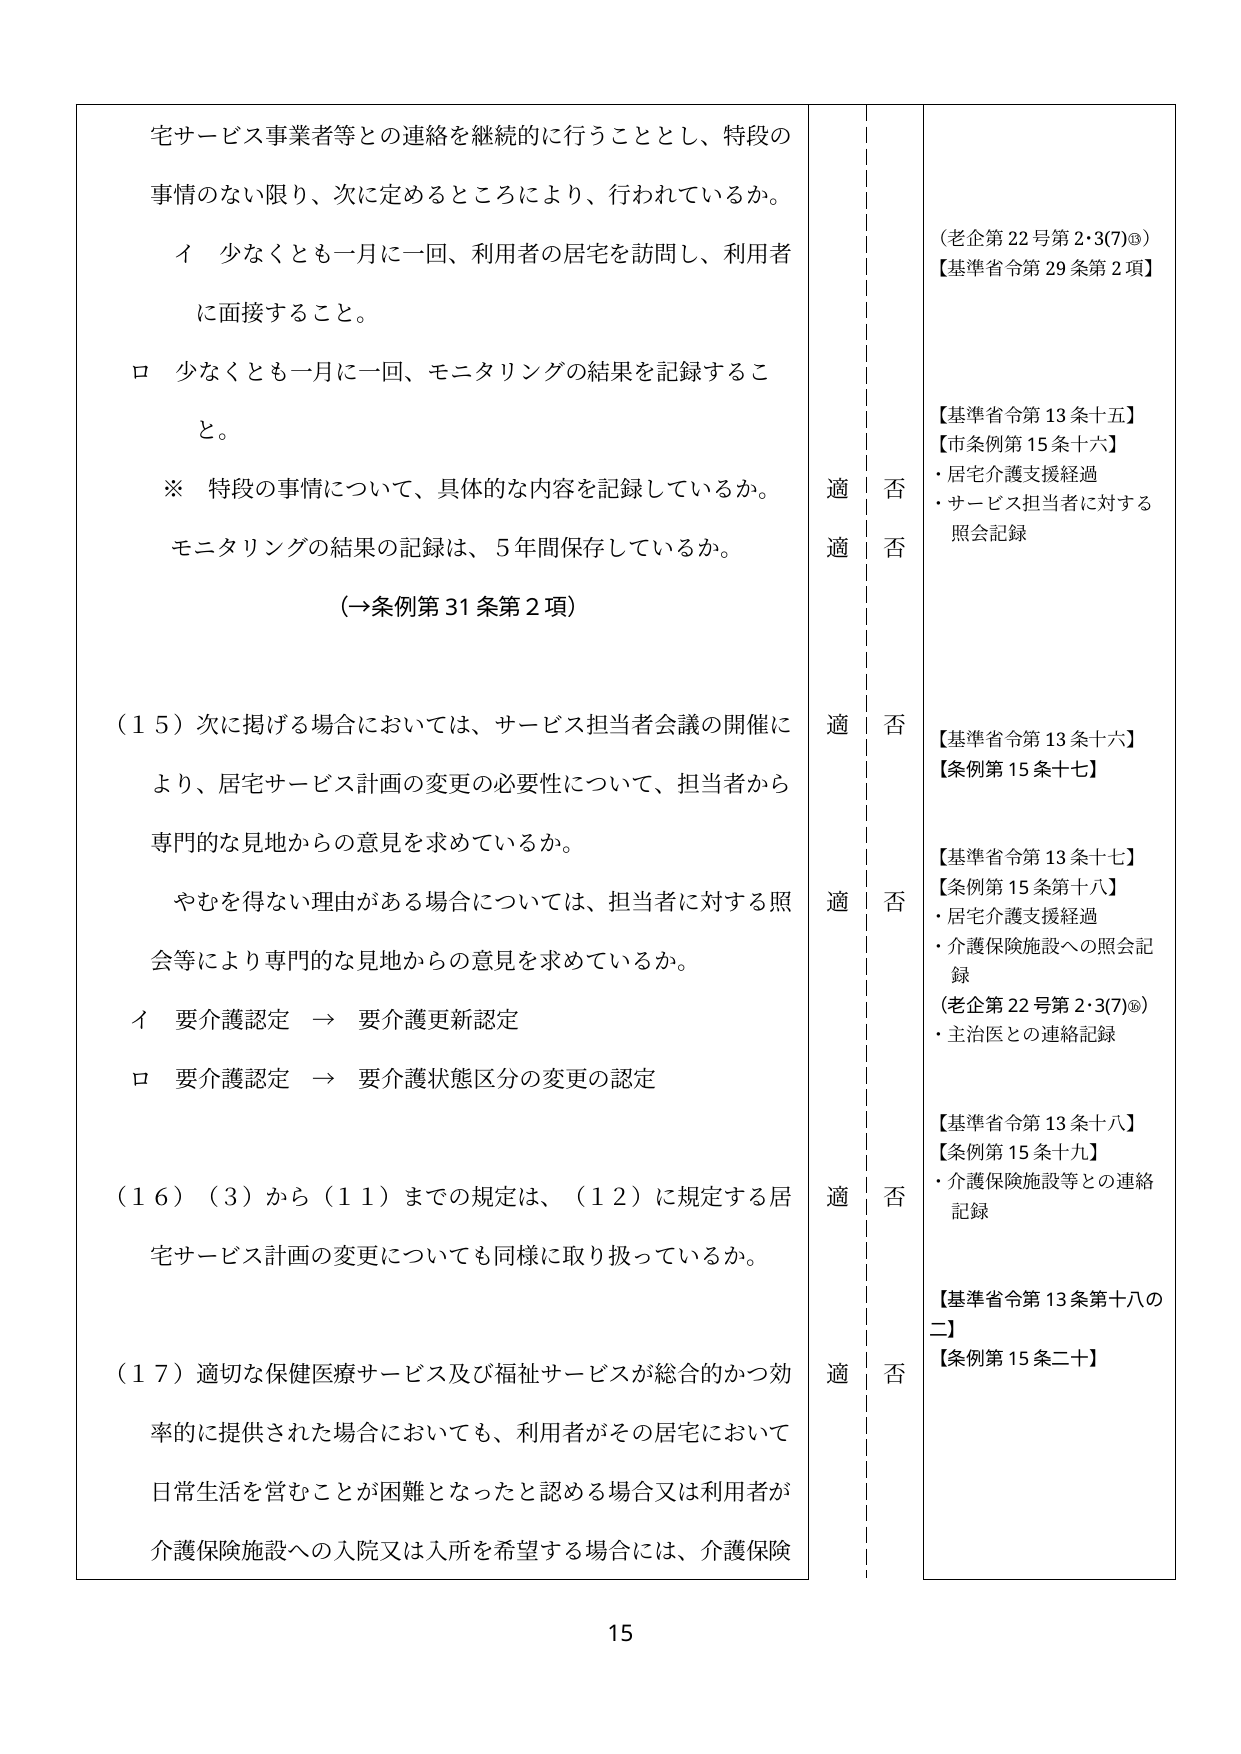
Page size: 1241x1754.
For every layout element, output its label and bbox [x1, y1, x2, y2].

table_cell [77, 105, 808, 1579]
table_cell [866, 105, 923, 1579]
table_cell [809, 105, 866, 1579]
table_cell [924, 105, 1175, 1579]
